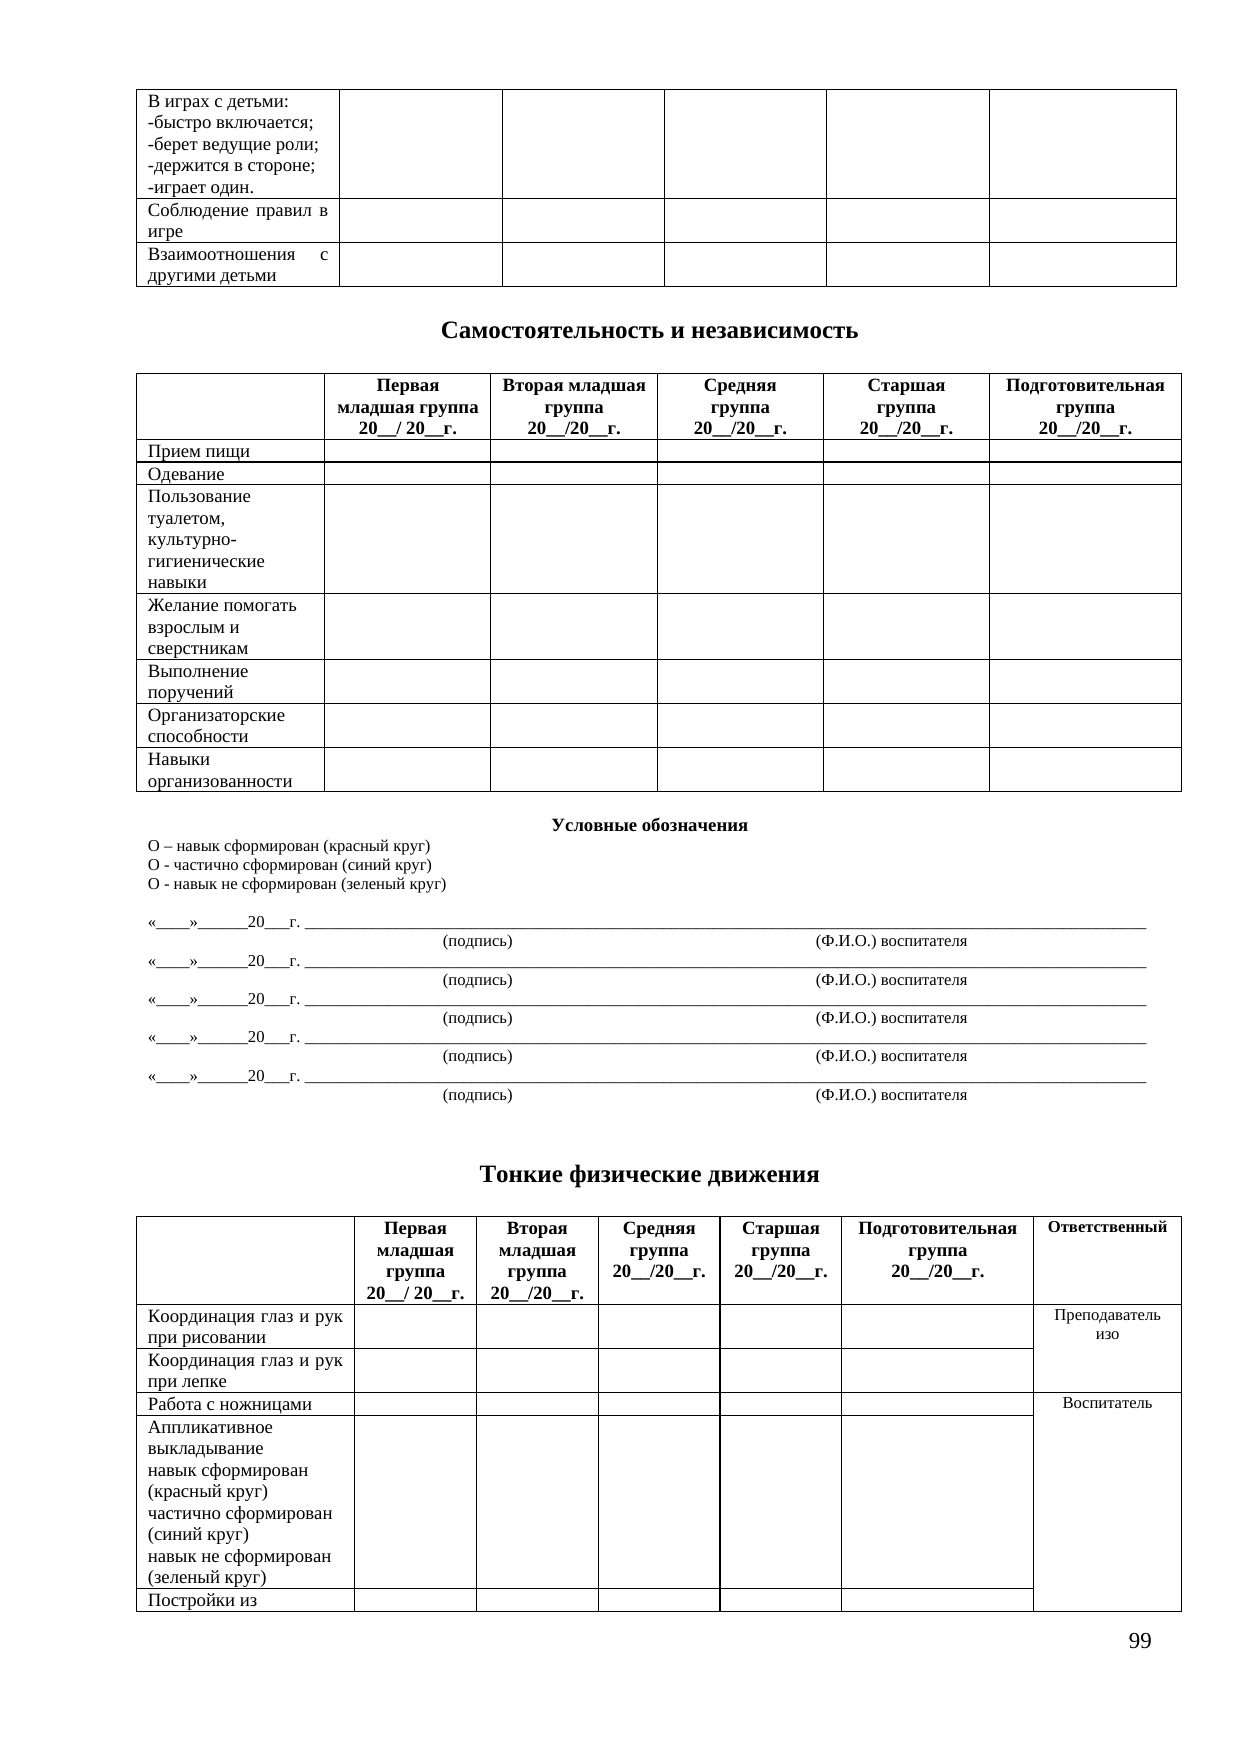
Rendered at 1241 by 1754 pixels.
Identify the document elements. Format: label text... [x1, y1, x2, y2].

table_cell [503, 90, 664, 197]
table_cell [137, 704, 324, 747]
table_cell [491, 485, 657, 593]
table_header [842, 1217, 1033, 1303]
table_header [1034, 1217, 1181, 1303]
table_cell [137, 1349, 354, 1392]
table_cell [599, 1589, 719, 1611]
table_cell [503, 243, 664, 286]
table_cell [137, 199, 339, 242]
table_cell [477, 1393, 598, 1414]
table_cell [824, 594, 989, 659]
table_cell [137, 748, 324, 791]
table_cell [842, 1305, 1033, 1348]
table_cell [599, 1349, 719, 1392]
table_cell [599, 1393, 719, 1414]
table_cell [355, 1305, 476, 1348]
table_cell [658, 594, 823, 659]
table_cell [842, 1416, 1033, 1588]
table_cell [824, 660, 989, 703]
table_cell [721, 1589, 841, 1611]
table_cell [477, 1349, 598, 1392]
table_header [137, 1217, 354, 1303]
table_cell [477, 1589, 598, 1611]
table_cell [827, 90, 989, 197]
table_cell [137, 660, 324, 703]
text О – навык сформирован (красный круг) [148, 835, 1152, 854]
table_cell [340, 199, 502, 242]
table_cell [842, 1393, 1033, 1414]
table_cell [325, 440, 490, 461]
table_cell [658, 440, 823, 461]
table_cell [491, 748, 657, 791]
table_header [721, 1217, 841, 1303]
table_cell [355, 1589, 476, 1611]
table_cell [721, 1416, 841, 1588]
text «____»______20___г. _____________________________________________________________________________________________________ [148, 989, 1152, 1008]
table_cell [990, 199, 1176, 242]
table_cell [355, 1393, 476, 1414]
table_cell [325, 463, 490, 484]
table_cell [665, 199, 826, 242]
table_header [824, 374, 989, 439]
text (подпись) (Ф.И.О.) воспитателя [369, 931, 1152, 950]
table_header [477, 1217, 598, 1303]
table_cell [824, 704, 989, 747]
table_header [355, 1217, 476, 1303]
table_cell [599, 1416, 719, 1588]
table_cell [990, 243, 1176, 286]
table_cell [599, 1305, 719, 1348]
text «____»______20___г. _____________________________________________________________________________________________________ [148, 950, 1152, 969]
text Самостоятельность и независимость [148, 316, 1152, 344]
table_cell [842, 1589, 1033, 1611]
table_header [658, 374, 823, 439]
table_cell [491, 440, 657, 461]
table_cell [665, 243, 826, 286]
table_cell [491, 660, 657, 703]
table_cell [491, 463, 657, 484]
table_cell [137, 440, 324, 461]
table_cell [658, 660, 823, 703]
text О - частично сформирован (синий круг) [148, 854, 1152, 874]
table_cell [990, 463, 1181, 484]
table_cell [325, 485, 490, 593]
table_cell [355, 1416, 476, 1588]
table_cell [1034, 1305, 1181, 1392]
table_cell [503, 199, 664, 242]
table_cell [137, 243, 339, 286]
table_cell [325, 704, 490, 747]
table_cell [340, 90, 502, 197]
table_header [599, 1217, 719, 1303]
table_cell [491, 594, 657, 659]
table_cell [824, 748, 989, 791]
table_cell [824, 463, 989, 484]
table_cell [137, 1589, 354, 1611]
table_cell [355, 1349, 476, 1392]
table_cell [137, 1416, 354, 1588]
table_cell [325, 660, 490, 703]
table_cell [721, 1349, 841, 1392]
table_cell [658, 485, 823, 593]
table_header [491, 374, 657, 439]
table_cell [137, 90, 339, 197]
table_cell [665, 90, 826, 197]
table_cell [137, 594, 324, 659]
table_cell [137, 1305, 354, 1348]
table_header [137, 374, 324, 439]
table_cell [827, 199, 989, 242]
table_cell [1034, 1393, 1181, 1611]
text Условные обозначения [148, 814, 1152, 835]
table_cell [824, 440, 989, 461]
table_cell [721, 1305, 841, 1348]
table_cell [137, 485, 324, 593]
text О - навык не сформирован (зеленый круг) [148, 874, 1152, 893]
text Тонкие физические движения [148, 1159, 1152, 1187]
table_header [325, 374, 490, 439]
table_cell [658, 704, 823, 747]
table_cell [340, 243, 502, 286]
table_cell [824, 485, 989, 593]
text «____»______20___г. _____________________________________________________________________________________________________ [148, 1027, 1152, 1046]
text «____»______20___г. _____________________________________________________________________________________________________ [148, 912, 1152, 931]
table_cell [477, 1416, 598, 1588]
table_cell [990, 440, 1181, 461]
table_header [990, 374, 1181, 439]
text (подпись) (Ф.И.О.) воспитателя [369, 969, 1152, 989]
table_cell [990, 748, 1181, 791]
text (подпись) (Ф.И.О.) воспитателя [369, 1084, 1152, 1104]
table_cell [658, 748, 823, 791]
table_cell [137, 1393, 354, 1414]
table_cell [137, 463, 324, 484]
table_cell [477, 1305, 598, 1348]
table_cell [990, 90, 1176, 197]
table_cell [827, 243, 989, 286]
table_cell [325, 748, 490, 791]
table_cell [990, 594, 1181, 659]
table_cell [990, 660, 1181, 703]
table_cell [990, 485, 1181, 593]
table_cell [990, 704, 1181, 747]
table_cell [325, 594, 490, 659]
text «____»______20___г. _____________________________________________________________________________________________________ [148, 1065, 1152, 1084]
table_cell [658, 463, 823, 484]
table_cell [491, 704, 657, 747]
text (подпись) (Ф.И.О.) воспитателя [369, 1008, 1152, 1027]
text (подпись) (Ф.И.О.) воспитателя [369, 1046, 1152, 1065]
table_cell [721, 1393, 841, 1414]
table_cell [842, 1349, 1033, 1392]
